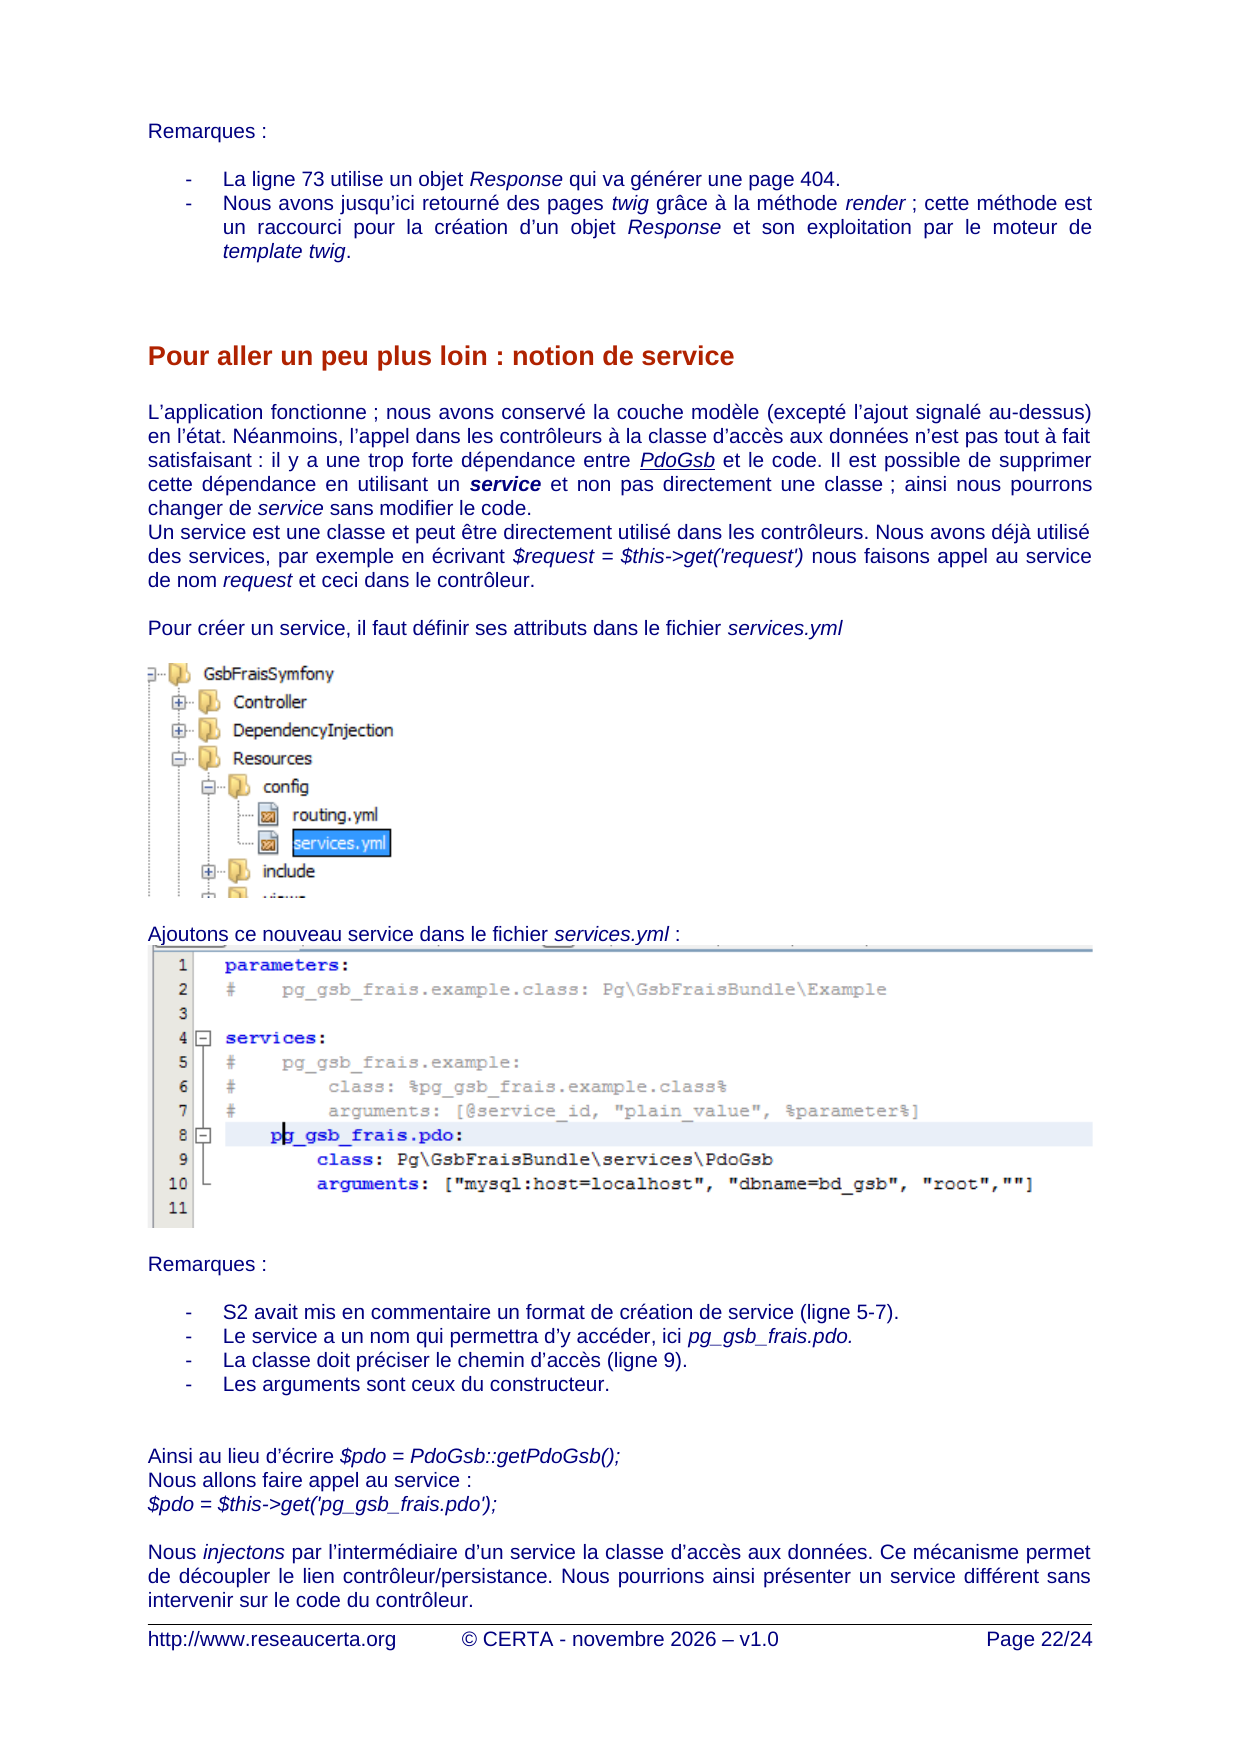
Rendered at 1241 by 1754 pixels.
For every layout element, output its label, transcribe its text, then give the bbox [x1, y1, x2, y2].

list La classe doit préciser le chemin d’accès (ligne 9). [185, 1348, 1092, 1372]
list Les arguments sont ceux du constructeur. [185, 1372, 1092, 1396]
list La ligne 73 utilise un objet Response qui va générer une page 404. [185, 167, 1092, 191]
subtitle Pour aller un peu plus loin : notion de service [148, 339, 1092, 371]
text Un service est une classe et peut être directement utilisé dans les contrôleurs. Nous avons déjà utilisé des services, par exemple en écrivant $request = $this->get('request') nous faisons appel au service de nom request et ceci dans le contrôleur. [148, 520, 1092, 592]
text Ainsi au lieu d’écrire $pdo = PdoGsb::getPdoGsb(); [148, 1444, 1092, 1468]
text Nous allons faire appel au service : [148, 1468, 1092, 1492]
list Le service a un nom qui permettra d’y accéder, ici pg_gsb_frais.pdo. [185, 1324, 1092, 1348]
text Remarques : [148, 119, 1092, 143]
text Pour créer un service, il faut définir ses attributs dans le fichier services.yml [148, 616, 1092, 639]
picture [147, 663, 509, 898]
list S2 avait mis en commentaire un format de création de service (ligne 5-7). [185, 1300, 1092, 1324]
text Remarques : [148, 1252, 1092, 1276]
picture [147, 945, 1093, 1228]
text Nous injectons par l’intermédiaire d’un service la classe d’accès aux données. Ce mécanisme permet de découpler le lien contrôleur/persistance. Nous pourrions ainsi présenter un service différent sans intervenir sur le code du contrôleur. [148, 1539, 1092, 1611]
list Nous avons jusqu’ici retourné des pages twig grâce à la méthode render ; cette méthode est un raccourci pour la création d’un objet Response et son exploitation par le moteur de template twig. [185, 191, 1092, 262]
text L’application fonctionne ; nous avons conservé la couche modèle (excepté l’ajout signalé au-dessus) en l’état. Néanmoins, l’appel dans les contrôleurs à la classe d’accès aux données n’est pas tout à fait satisfaisant : il y a une trop forte dépendance entre PdoGsb et le code. Il est possible de supprimer cette dépendance en utilisant un service et non pas directement une classe ; ainsi nous pourrons changer de service sans modifier le code. [148, 400, 1092, 520]
text Ajoutons ce nouveau service dans le fichier services.yml : [148, 922, 1092, 945]
text $pdo = $this->get('pg_gsb_frais.pdo'); [148, 1492, 1092, 1516]
